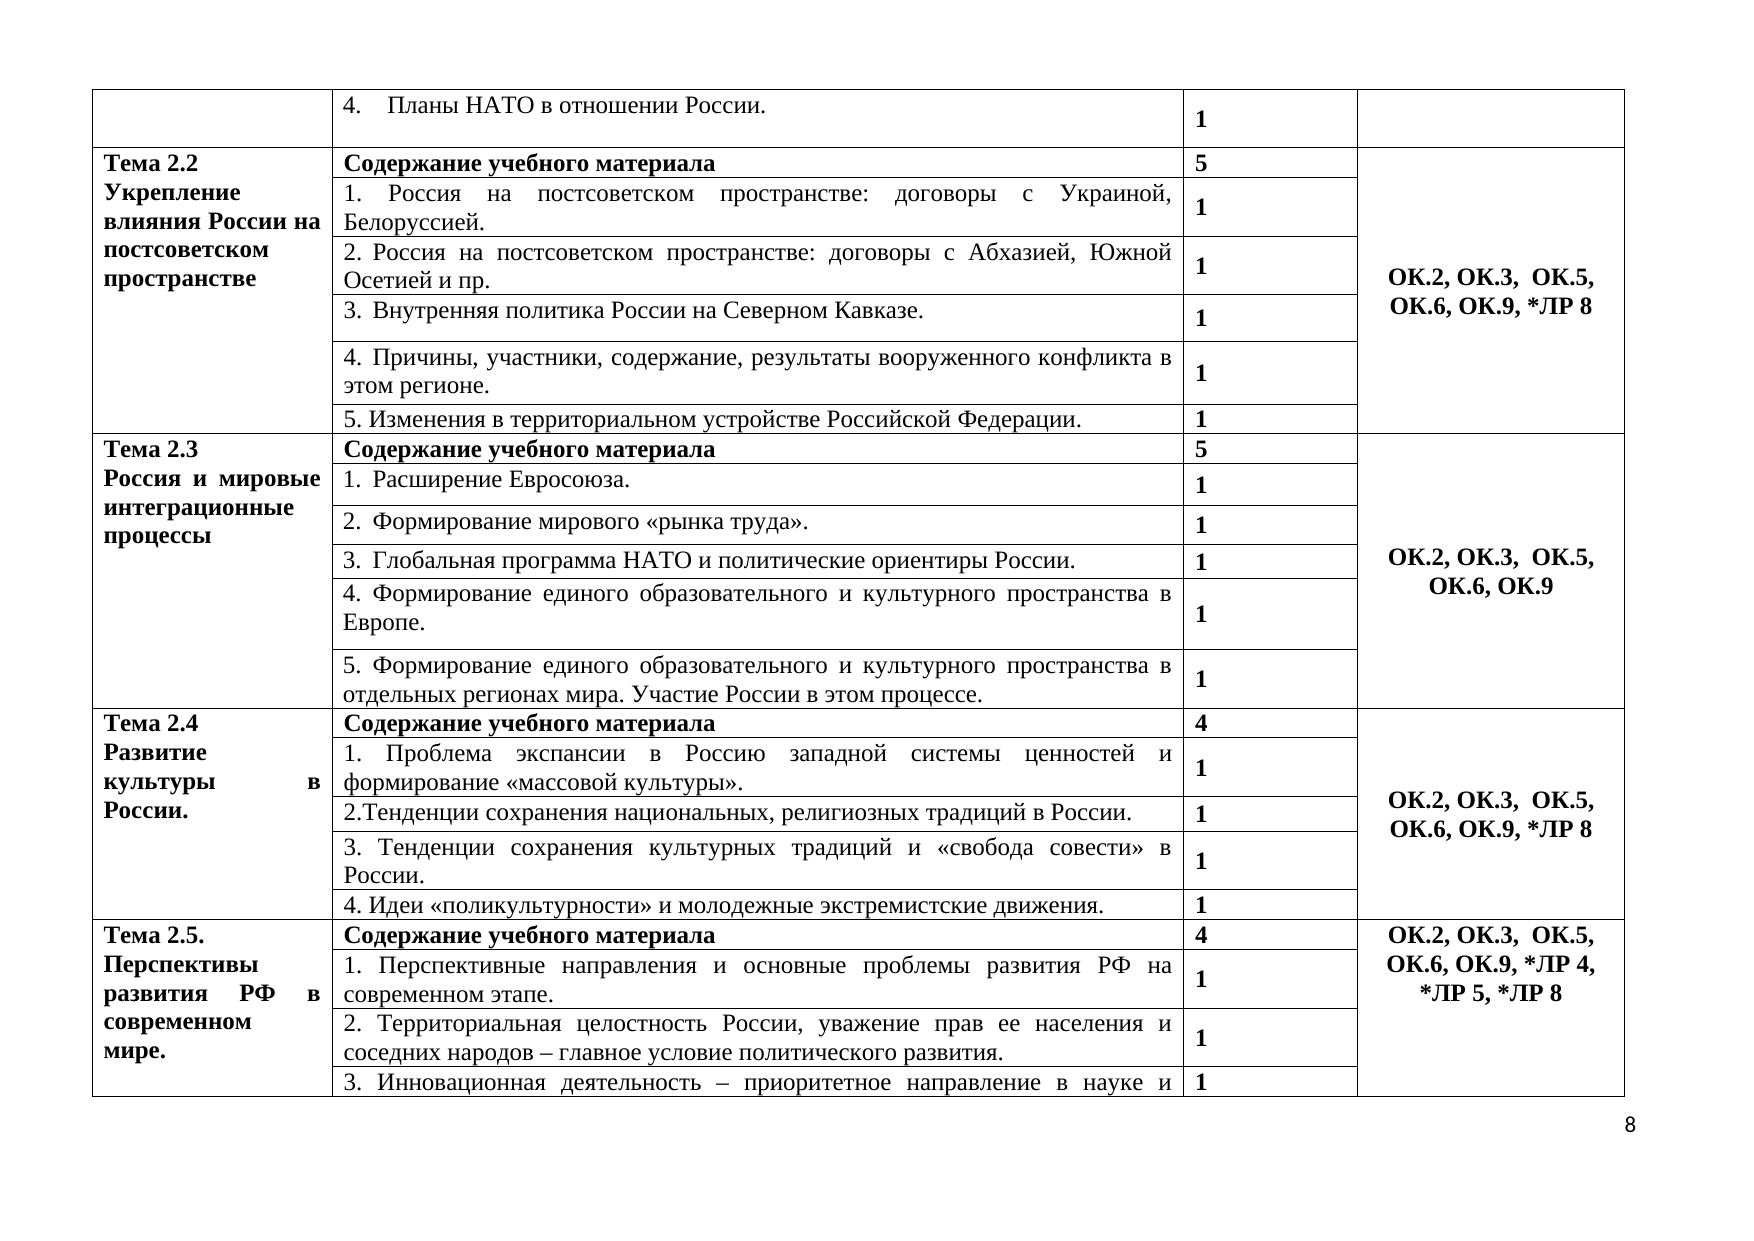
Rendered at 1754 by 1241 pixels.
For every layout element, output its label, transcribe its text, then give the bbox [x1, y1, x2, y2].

table_cell 1 [1184, 579, 1357, 649]
table_cell 1 [1184, 506, 1357, 544]
table_cell 5. Изменения в территориальном устройстве Российской Федерации. [333, 405, 1183, 433]
table_cell ОК.2, ОК.3, ОК.5, ОК.6, ОК.9, *ЛР 8 [1358, 709, 1624, 919]
table_cell 5 [1184, 148, 1357, 177]
table_cell 1. Россия на постсоветском пространстве: договоры с Украиной, Белоруссией. [333, 178, 1183, 236]
table_cell 2. Территориальная целостность России, уважение прав ее населения и соседних народов – главное условие политического развития. [333, 1009, 1183, 1066]
table_cell Содержание учебного материала [333, 148, 1183, 177]
table_cell 1 [1184, 342, 1357, 403]
table_cell 1. Перспективные направления и основные проблемы развития РФ на современном этапе. [333, 950, 1183, 1007]
table_cell Россия на постсоветском пространстве: договоры с Абхазией, Южной Осетией и пр. [333, 237, 1183, 294]
table_cell ОК.2, ОК.3, ОК.5, ОК.6, ОК.9 [1358, 434, 1624, 707]
table_cell Расширение Евросоюза. [333, 464, 1183, 505]
table_cell Тема 2.2 Укрепление влияния России на постсоветском пространстве [93, 148, 332, 433]
table_cell ОК.2, ОК.3, ОК.5, ОК.6, ОК.9, *ЛР 4, *ЛР 5, *ЛР 8 [1358, 920, 1624, 1096]
table_cell 1 [1184, 890, 1357, 919]
table_cell 1 [1184, 295, 1357, 341]
table_cell 3. Тенденции сохранения культурных традиций и «свобода совести» в России. [333, 832, 1183, 889]
table_cell 4. Идеи «поликультурности» и молодежные экстремистские движения. [333, 890, 1183, 919]
table_cell Тема 2.3 Россия и мировые интеграционные процессы [93, 434, 332, 707]
table_cell 1 [1184, 950, 1357, 1007]
table_cell 1 [1184, 237, 1357, 294]
table_cell Тема 2.5. Перспективы развития РФ в современном мире. [93, 920, 332, 1096]
table_cell 1 [1184, 1067, 1357, 1096]
table_cell 2.Тенденции сохранения национальных, религиозных традиций в России. [333, 797, 1183, 831]
table_cell 4 [1184, 709, 1357, 737]
table_cell 1 [1184, 1009, 1357, 1066]
table_cell 1 [1184, 90, 1357, 147]
table_cell Причины, участники, содержание, результаты вооруженного конфликта в этом регионе. [333, 342, 1183, 403]
table_cell Глобальная программа НАТО и политические ориентиры России. [333, 545, 1183, 577]
table_cell 5 [1184, 434, 1357, 463]
table_cell ОК.2, ОК.3, ОК.5, ОК.6, ОК.9, *ЛР 8 [1358, 148, 1624, 433]
table_cell 1 [1184, 464, 1357, 505]
table_cell 1 [1184, 738, 1357, 796]
table_cell Внутренняя политика России на Северном Кавказе. [333, 295, 1183, 341]
table_cell 4 [1184, 920, 1357, 949]
table_cell Содержание учебного материала [333, 920, 1183, 949]
table_cell 1 [1184, 405, 1357, 433]
table_cell Формирование единого образовательного и культурного пространства в Европе. [333, 579, 1183, 649]
table_cell Тема 2.4 Развитие культуры в России. [93, 709, 332, 919]
table_cell Формирование мирового «рынка труда». [333, 506, 1183, 544]
table_cell 1 [1184, 832, 1357, 889]
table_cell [333, 1067, 1183, 1096]
table_cell 1 [1184, 178, 1357, 236]
table_cell 1. Проблема экспансии в Россию западной системы ценностей и формирование «массовой культуры». [333, 738, 1183, 796]
table_cell Содержание учебного материала [333, 709, 1183, 737]
table_cell 1 [1184, 650, 1357, 707]
table_cell Формирование единого образовательного и культурного пространства в отдельных регионах мира. Участие России в этом процессе. [333, 650, 1183, 707]
table_cell Содержание учебного материала [333, 434, 1183, 463]
table_cell 1 [1184, 545, 1357, 577]
table_cell Планы НАТО в отношении России. [333, 90, 1183, 147]
table_cell 1 [1184, 797, 1357, 831]
